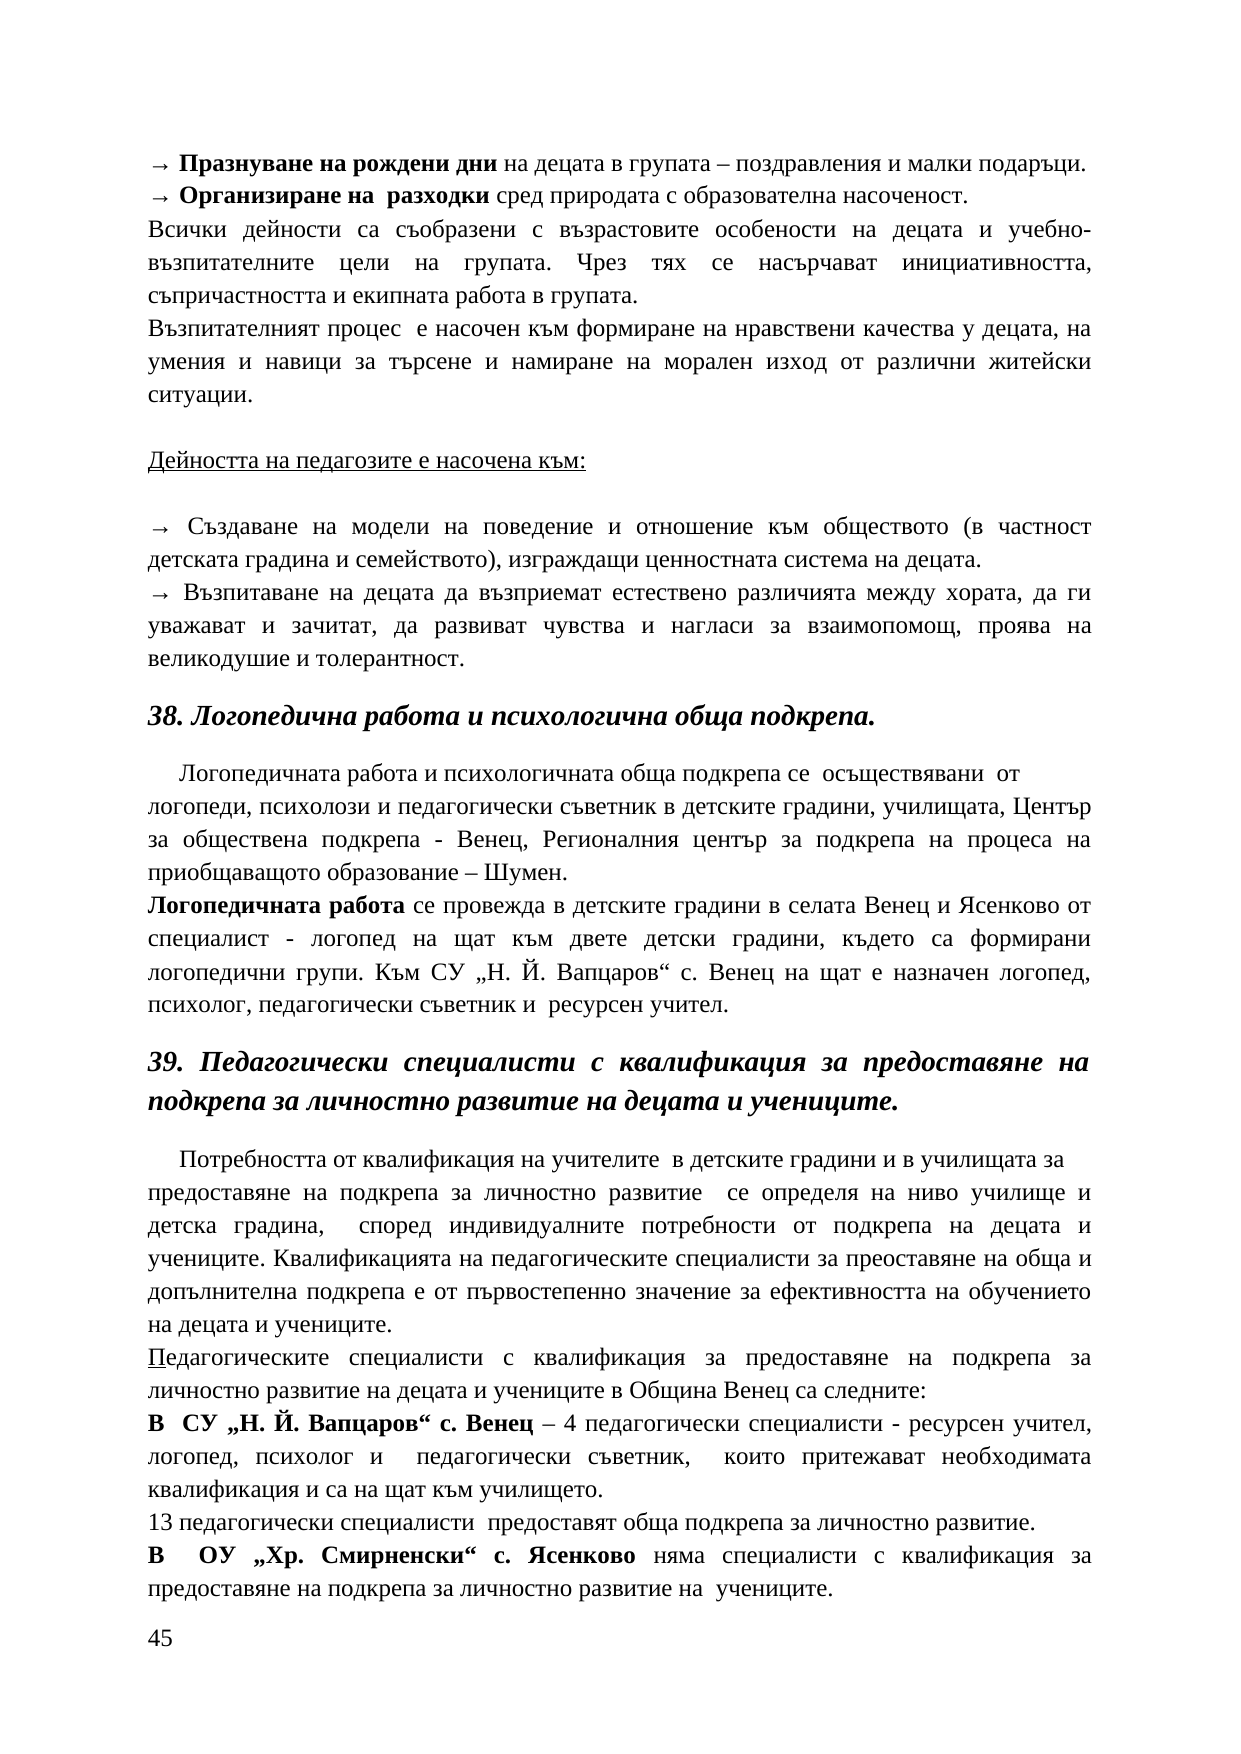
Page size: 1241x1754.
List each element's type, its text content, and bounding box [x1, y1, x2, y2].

text → Възпитаване на децата да възприемат естествено различията между хората, да ги уважават и зачитат, да развиват чувства и нагласи за взаимопомощ, проява на великодушие и толерантност. [148, 577, 1093, 672]
text Потребността от квалификация на учителите в детските градини и в училищата за [148, 1144, 1093, 1172]
text → Организиране на разходки сред природата с образователна насоченост. [148, 181, 1093, 209]
text предоставяне на подкрепа за личностно развитие се определя на ниво училище и детска градина, според индивидуалните потребности от подкрепа на децата и учениците. Квалификацията на педагогическите специалисти за преоставяне на обща и допълнителна подкрепа е от първостепенно значение за ефективността на обучението на децата и учениците. [148, 1177, 1093, 1337]
text В ОУ „Хр. Смирненски“ с. Ясенково няма специалисти с квалификация за предоставяне на подкрепа за личностно развитие на учениците. [148, 1540, 1093, 1602]
text Дейността на педагозите е насочена към: [148, 445, 1093, 473]
text Възпитателният процес е насочен към формиране на нравствени качества у децата, на умения и навици за търсене и намиране на морален изход от различни житейски ситуации. [148, 313, 1093, 407]
text Логопедичната работа и психологичната обща подкрепа се осъществявани от [148, 758, 1093, 787]
text 13 педагогически специалисти предоставят обща подкрепа за личностно развитие. [148, 1507, 1093, 1536]
text → Празнуване на рождени дни на децата в групата – поздравления и малки подаръци. [148, 148, 1093, 176]
text логопеди, психолози и педагогически съветник в детските градини, училищата, Център за обществена подкрепа - Венец, Регионалния център за подкрепа на процеса на приобщаващото образование – Шумен. [148, 791, 1093, 886]
text Логопедичната работа се провежда в детските градини в селата Венец и Ясенково от специалист - логопед на щат към двете детски градини, където са формирани логопедични групи. Към СУ „Н. Й. Вапцаров“ с. Венец на щат е назначен логопед, психолог, педагогически съветник и ресурсен учител. [148, 891, 1093, 1018]
text → Създаване на модели на поведение и отношение към обществото (в частност детската градина и семейството), изграждащи ценностната система на децата. [148, 511, 1093, 573]
text Педагогическите специалисти с квалификация за предоставяне на подкрепа за личностно развитие на децата и учениците в Община Венец са следните: [148, 1342, 1093, 1403]
text 38. Логопедична работа и психологична обща подкрепа. [148, 698, 1093, 731]
text 39. Педагогически специалисти с квалификация за предоставяне на подкрепа за личностно развитие на децата и учениците. [148, 1044, 1093, 1117]
text Всички дейности са съобразени с възрастовите особености на децата и учебно-възпитателните цели на групата. Чрез тях се насърчават инициативността, съпричастността и екипната работа в групата. [148, 214, 1093, 308]
text В СУ „Н. Й. Вапцаров“ с. Венец – 4 педагогически специалисти - ресурсен учител, логопед, психолог и педагогически съветник, които притежават необходимата квалификация и са на щат към училището. [148, 1408, 1093, 1503]
